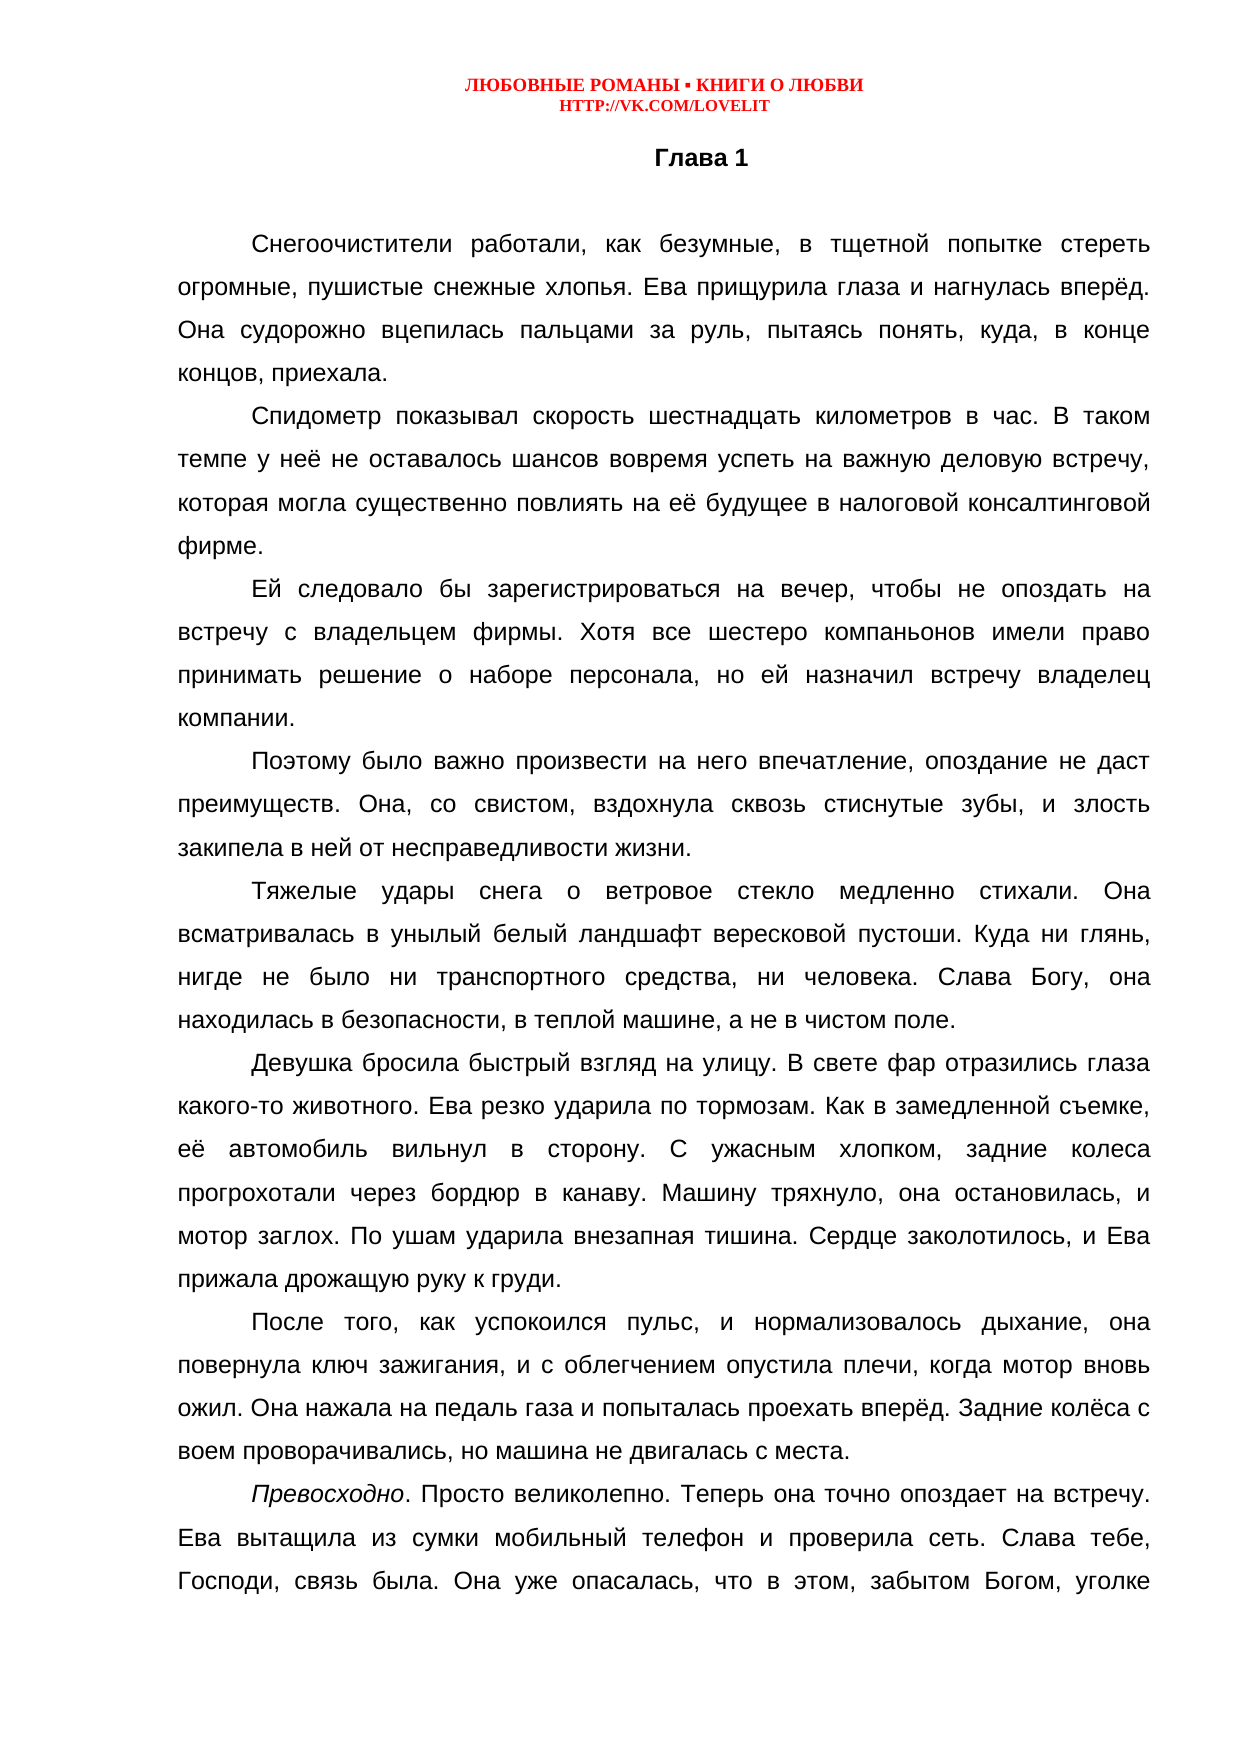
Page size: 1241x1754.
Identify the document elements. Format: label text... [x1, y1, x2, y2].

text Ей следовало бы зарегистрироваться на вечер, чтобы не опоздать на встречу с владельцем фирмы. Хотя все шестеро компаньонов имели право принимать решение о наборе персонала, но ей назначил встречу владелец компании. [177, 574, 1152, 732]
text Спидометр показывал скорость шестнадцать километров в час. В таком темпе у неё не оставалось шансов вовремя успеть на важную деловую встречу, которая могла существенно повлиять на её будущее в налоговой консалтинговой фирме. [177, 401, 1152, 559]
text Поэтому было важно произвести на него впечатление, опоздание не даст преимуществ. Она, со свистом, вздохнула сквозь стиснутые зубы, и злость закипела в ней от несправедливости жизни. [177, 746, 1152, 861]
text Снегоочистители работали, как безумные, в тщетной попытке стереть огромные, пушистые снежные хлопья. Ева прищурила глаза и нагнулась вперёд. Она судорожно вцепилась пальцами за руль, пытаясь понять, куда, в конце концов, приехала. [177, 229, 1152, 387]
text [177, 1479, 1152, 1594]
text Глава 1 [177, 142, 1152, 171]
text Тяжелые удары снега о ветровое стекло медленно стихали. Она всматривалась в унылый белый ландшафт вересковой пустоши. Куда ни глянь, нигде не было ни транспортного средства, ни человека. Слава Богу, она находилась в безопасности, в теплой машине, а не в чистом поле. [177, 876, 1152, 1034]
text После того, как успокоился пульс, и нормализовалось дыхание, она повернула ключ зажигания, и с облегчением опустила плечи, когда мотор вновь ожил. Она нажала на педаль газа и попыталась проехать вперёд. Задние колёса с воем проворачивались, но машина не двигалась с места. [177, 1307, 1152, 1465]
text Девушка бросила быстрый взгляд на улицу. В свете фар отразились глаза какого-то животного. Ева резко ударила по тормозам. Как в замедленной съемке, её автомобиль вильнул в сторону. С ужасным хлопком, задние колеса прогрохотали через бордюр в канаву. Машину тряхнуло, она остановилась, и мотор заглох. По ушам ударила внезапная тишина. Сердце заколотилось, и Ева прижала дрожащую руку к груди. [177, 1048, 1152, 1292]
